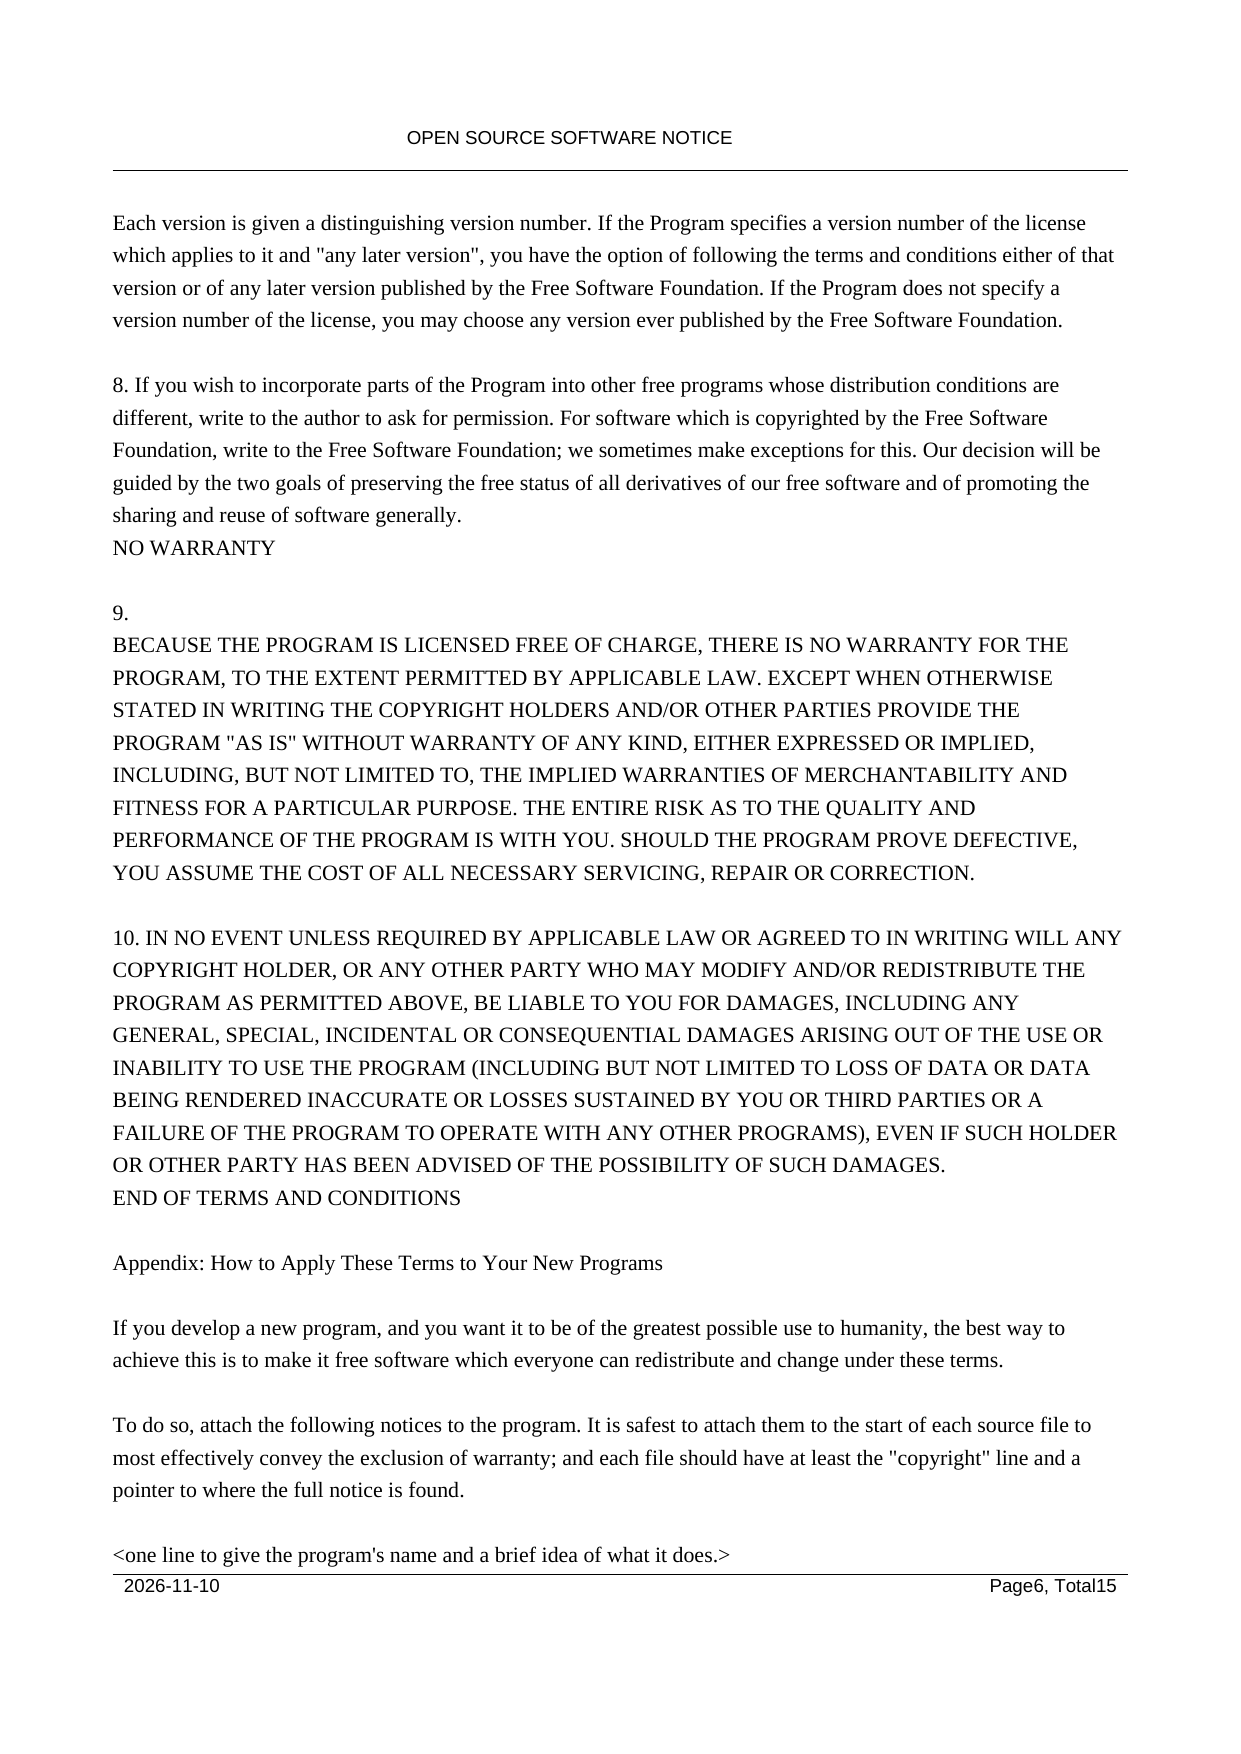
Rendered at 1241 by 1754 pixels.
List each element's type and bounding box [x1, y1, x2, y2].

text [112, 206, 1128, 1571]
